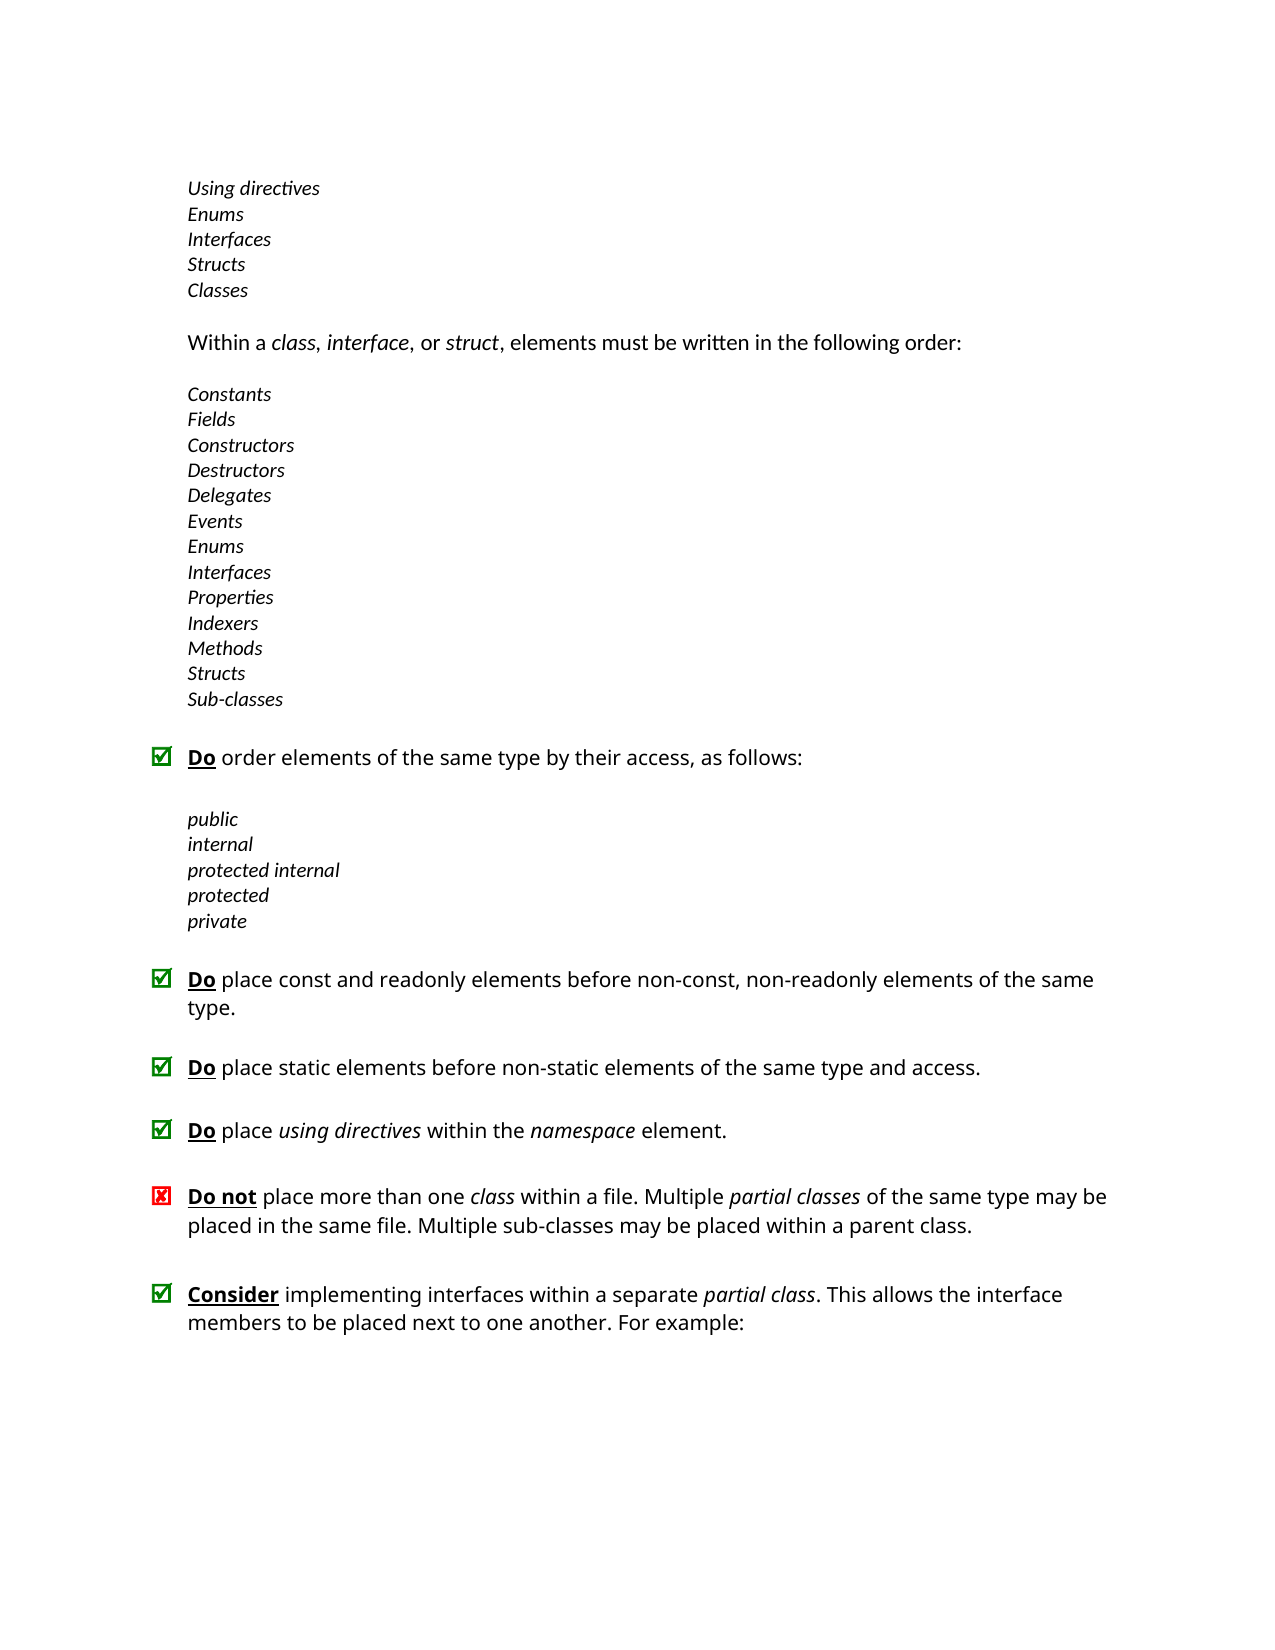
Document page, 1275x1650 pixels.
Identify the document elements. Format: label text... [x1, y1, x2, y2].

text Methods [150, 635, 1125, 661]
text Constants [150, 381, 1125, 406]
text Properties [150, 584, 1125, 610]
text Events [150, 508, 1125, 533]
text protected internal [150, 857, 1125, 882]
text Delegates [150, 483, 1125, 508]
text Do place const and readonly elements before non-const, non-readonly elements of the same type. [150, 965, 1125, 1022]
text Using directives [150, 175, 1125, 201]
text internal [150, 832, 1125, 857]
text Do place using directives within the namespace element. [150, 1116, 1125, 1144]
text Classes [150, 277, 1125, 302]
text Do place static elements before non-static elements of the same type and access. [150, 1053, 1125, 1082]
text Interfaces [150, 226, 1125, 252]
text Enums [150, 201, 1125, 226]
text Interfaces [150, 559, 1125, 584]
text Fields [150, 406, 1125, 432]
text Constructors [150, 432, 1125, 457]
text private [150, 908, 1125, 933]
text Destructors [150, 457, 1125, 483]
text Enums [150, 533, 1125, 559]
text Structs [150, 661, 1125, 686]
text public [150, 806, 1125, 832]
text Consider implementing interfaces within a separate partial class. This allows the interface members to be placed next to one another. For example: [150, 1280, 1125, 1337]
text Sub-classes [150, 686, 1125, 711]
text Within a class, interface, or struct, elements must be written in the following order: [150, 328, 1125, 356]
text Do order elements of the same type by their access, as follows: [150, 743, 1125, 771]
text Indexers [150, 610, 1125, 635]
text Do not place more than one class within a file. Multiple partial classes of the same type may be placed in the same file. Multiple sub-classes may be placed within a parent class. [150, 1182, 1125, 1239]
text Structs [150, 252, 1125, 277]
text protected [150, 882, 1125, 908]
